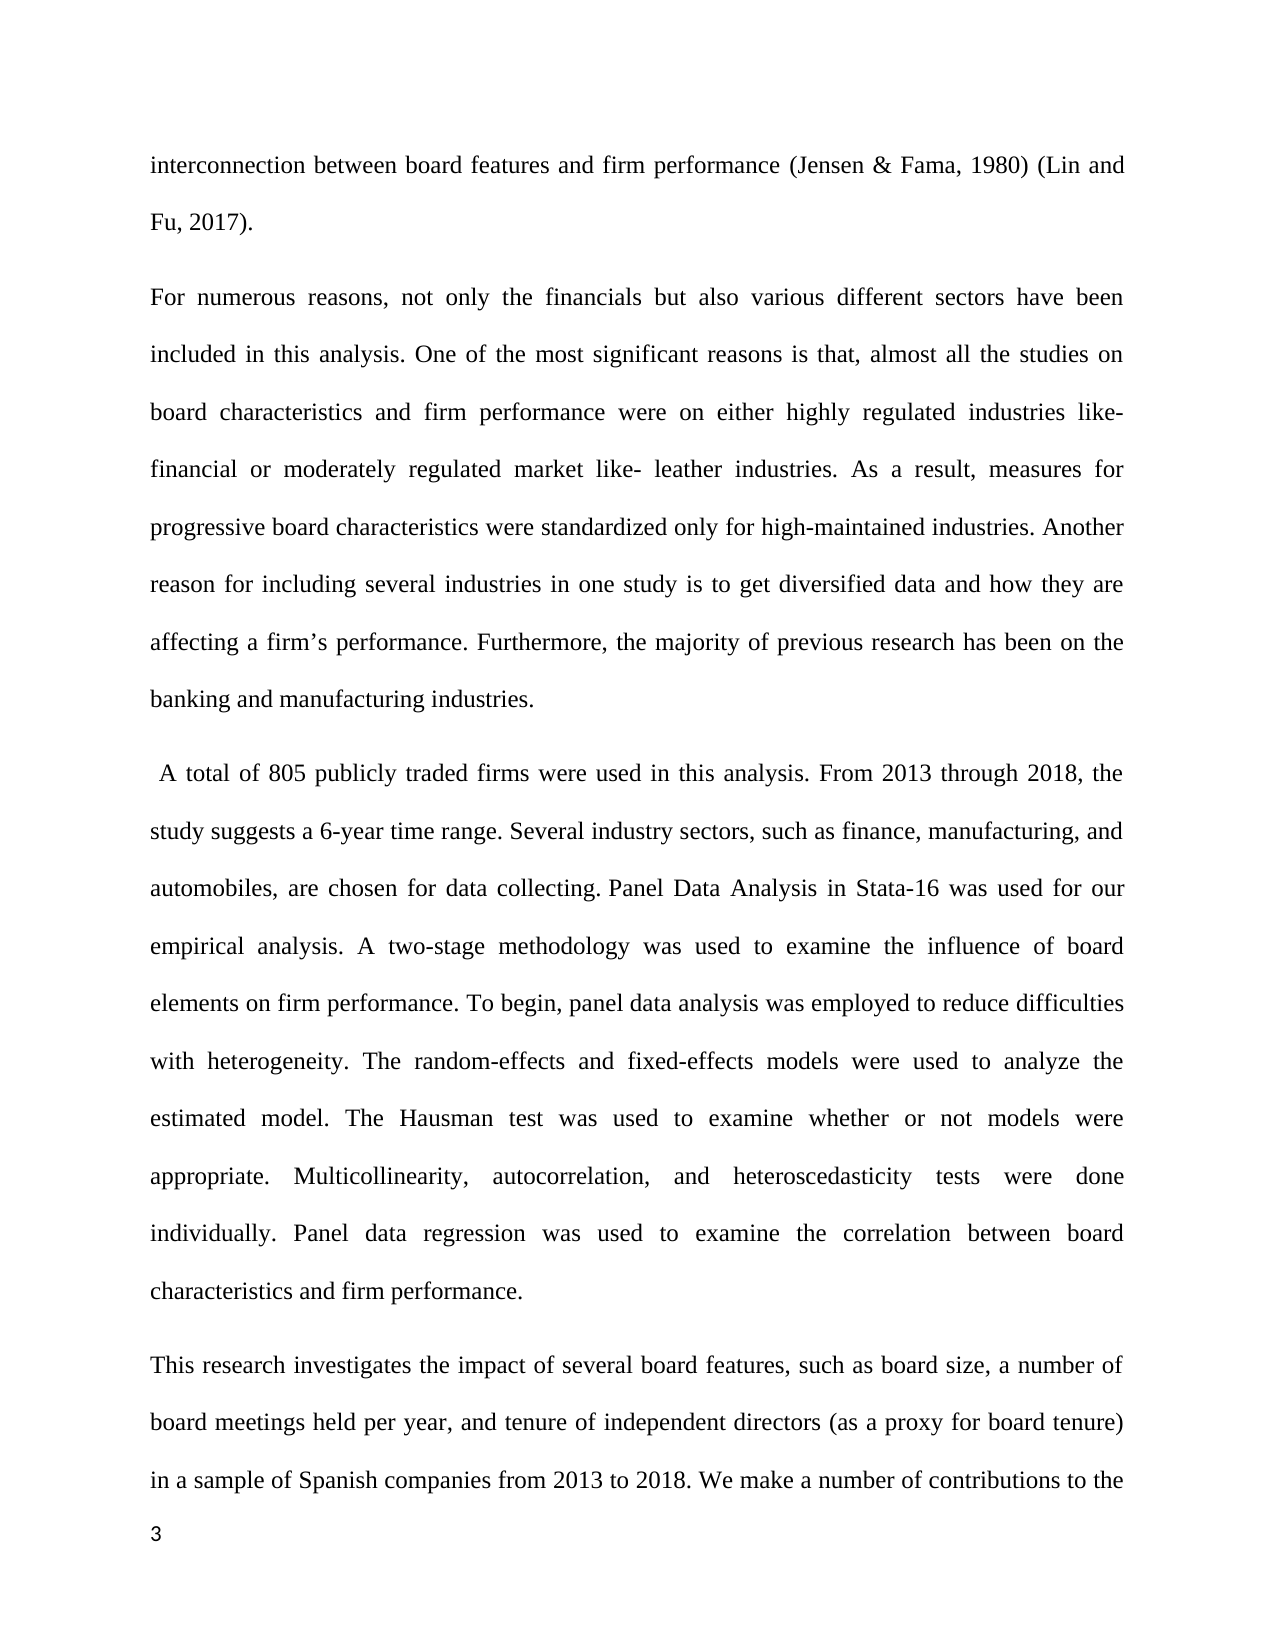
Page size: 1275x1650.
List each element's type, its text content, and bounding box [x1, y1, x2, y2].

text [150, 150, 1125, 236]
text A total of 805 publicly traded firms were used in this analysis. From 2013 through 2018, the study suggests a 6-year time range. Several industry sectors, such as finance, manufacturing, and automobiles, are chosen for data collecting. Panel Data Analysis in Stata-16 was used for our empirical analysis. A two-stage methodology was used to examine the influence of board elements on firm performance. To begin, panel data analysis was employed to reduce difficulties with heterogeneity. The random-effects and fixed-effects models were used to analyze the estimated model. The Hausman test was used to examine whether or not models were appropriate. Multicollinearity, autocorrelation, and heteroscedasticity tests were done individually. Panel data regression was used to examine the correlation between board characteristics and firm performance. [150, 758, 1125, 1304]
text For numerous reasons, not only the financials but also various different sectors have been included in this analysis. One of the most significant reasons is that, almost all the studies on board characteristics and firm performance were on either highly regulated industries like- financial or moderately regulated market like- leather industries. As a result, measures for progressive board characteristics were standardized only for high-maintained industries. Another reason for including several industries in one study is to get diversified data and how they are affecting a firm’s performance. Furthermore, the majority of previous research has been on the banking and manufacturing industries. [150, 282, 1125, 713]
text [150, 1350, 1125, 1494]
